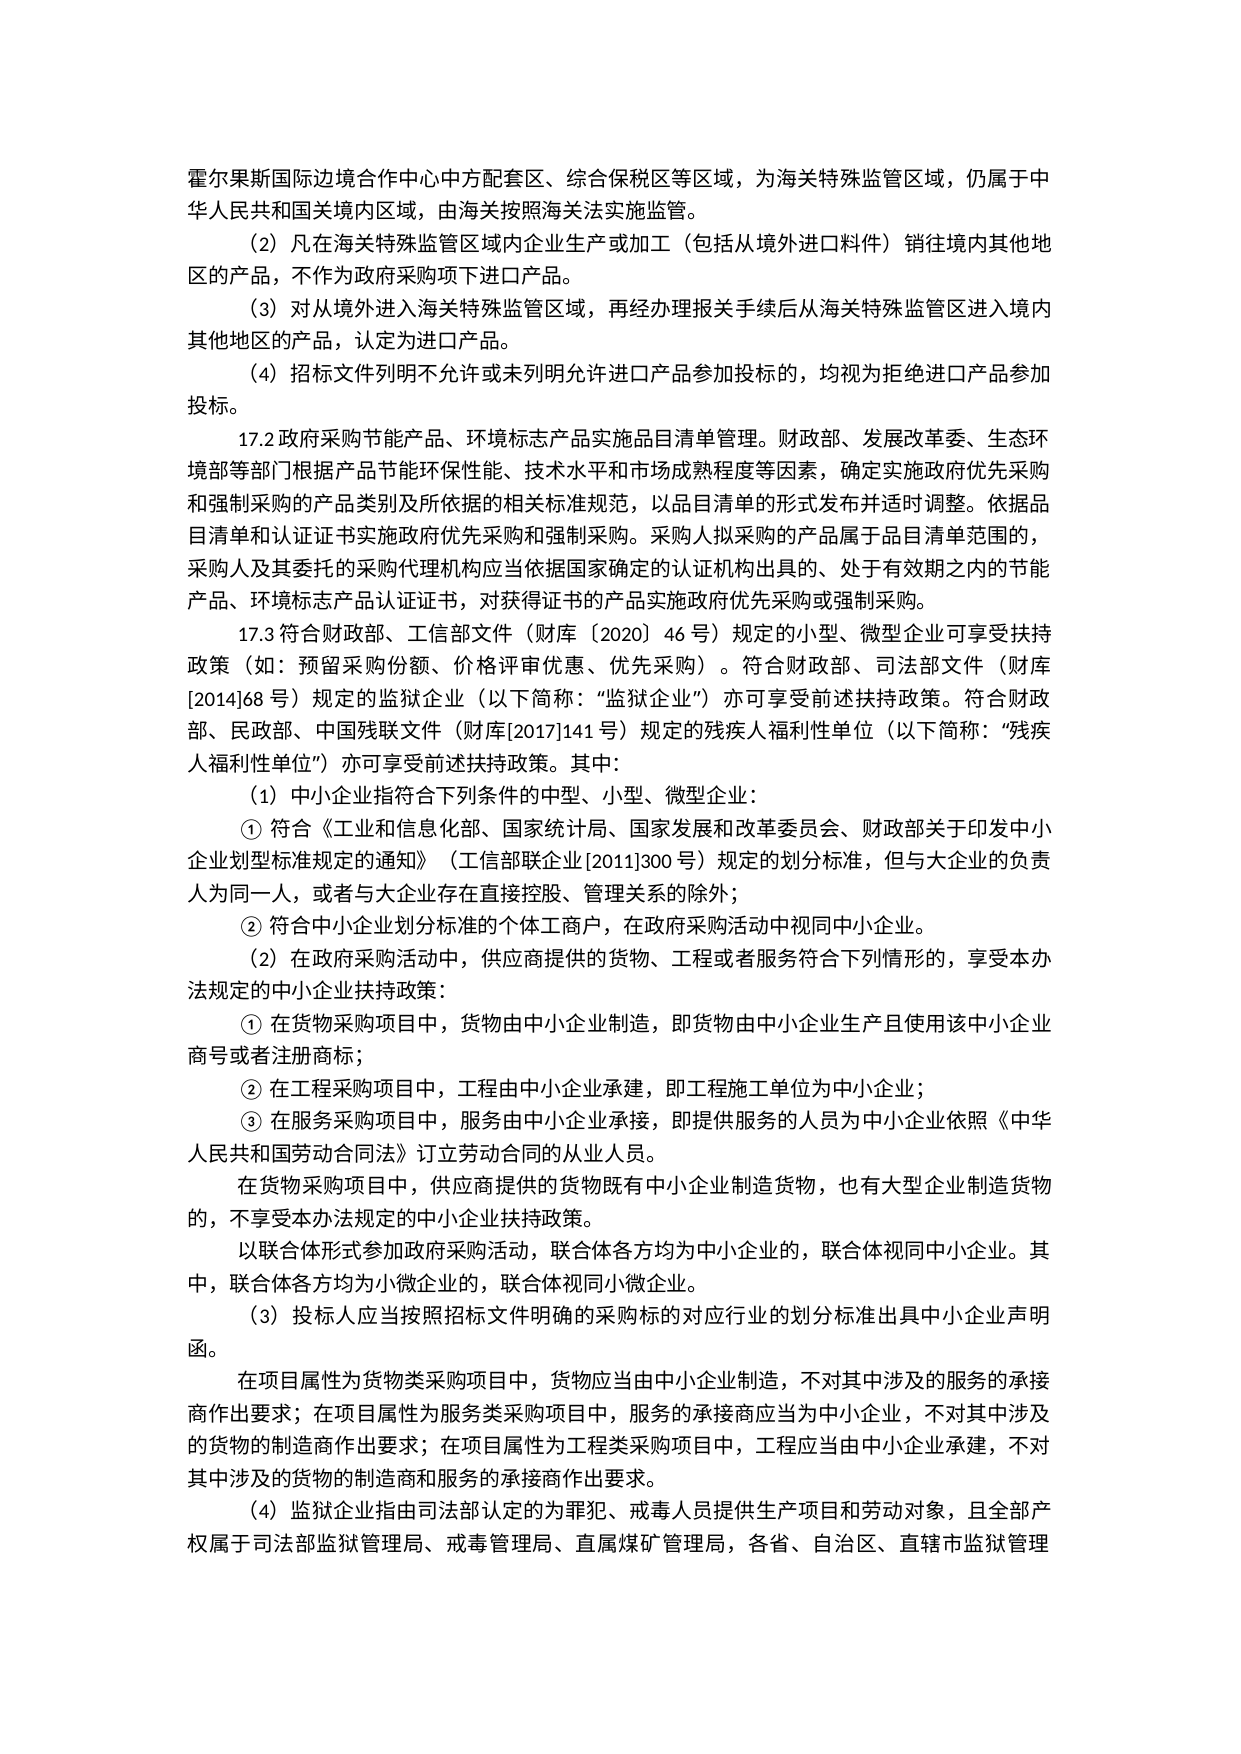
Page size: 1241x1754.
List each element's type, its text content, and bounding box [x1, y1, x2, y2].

text （4）招标文件列明不允许或未列明允许进口产品参加投标的，均视为拒绝进口产品参加投标。 [187, 357, 1053, 422]
text ①符合《工业和信息化部、国家统计局、国家发展和改革委员会、财政部关于印发中小企业划型标准规定的通知》（工信部联企业[2011]300号）规定的划分标准，但与大企业的负责人为同一人，或者与大企业存在直接控股、管理关系的除外； [187, 812, 1053, 909]
text ③在服务采购项目中，服务由中小企业承接，即提供服务的人员为中小企业依照《中华人民共和国劳动合同法》订立劳动合同的从业人员。 [187, 1104, 1053, 1169]
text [187, 1494, 1053, 1559]
text ②符合中小企业划分标准的个体工商户，在政府采购活动中视同中小企业。 [187, 909, 1053, 942]
text 在项目属性为货物类采购项目中，货物应当由中小企业制造，不对其中涉及的服务的承接商作出要求；在项目属性为服务类采购项目中，服务的承接商应当为中小企业，不对其中涉及的货物的制造商作出要求；在项目属性为工程类采购项目中，工程应当由中小企业承建，不对其中涉及的货物的制造商和服务的承接商作出要求。 [187, 1364, 1053, 1494]
text （1）中小企业指符合下列条件的中型、小型、微型企业： [187, 779, 1053, 812]
text ②在工程采购项目中，工程由中小企业承建，即工程施工单位为中小企业； [187, 1072, 1053, 1104]
text （2）凡在海关特殊监管区域内企业生产或加工（包括从境外进口料件）销往境内其他地区的产品，不作为政府采购项下进口产品。 [187, 227, 1053, 292]
text （3）对从境外进入海关特殊监管区域，再经办理报关手续后从海关特殊监管区进入境内其他地区的产品，认定为进口产品。 [187, 292, 1053, 357]
text 17.3符合财政部、工信部文件（财库〔2020〕46号）规定的小型、微型企业可享受扶持政策（如：预留采购份额、价格评审优惠、优先采购）。符合财政部、司法部文件（财库[2014]68号）规定的监狱企业（以下简称：“监狱企业”）亦可享受前述扶持政策。符合财政部、民政部、中国残联文件（财库[2017]141号）规定的残疾人福利性单位（以下简称：“残疾人福利性单位”）亦可享受前述扶持政策。其中： [187, 617, 1053, 779]
text 在货物采购项目中，供应商提供的货物既有中小企业制造货物，也有大型企业制造货物的，不享受本办法规定的中小企业扶持政策。 [187, 1169, 1053, 1234]
text 以联合体形式参加政府采购活动，联合体各方均为中小企业的，联合体视同中小企业。其中，联合体各方均为小微企业的，联合体视同小微企业。 [187, 1234, 1053, 1299]
text ①在货物采购项目中，货物由中小企业制造，即货物由中小企业生产且使用该中小企业商号或者注册商标； [187, 1007, 1053, 1072]
text 17.2政府采购节能产品、环境标志产品实施品目清单管理。财政部、发展改革委、生态环境部等部门根据产品节能环保性能、技术水平和市场成熟程度等因素，确定实施政府优先采购和强制采购的产品类别及所依据的相关标准规范，以品目清单的形式发布并适时调整。依据品目清单和认证证书实施政府优先采购和强制采购。采购人拟采购的产品属于品目清单范围的，采购人及其委托的采购代理机构应当依据国家确定的认证机构出具的、处于有效期之内的节能产品、环境标志产品认证证书，对获得证书的产品实施政府优先采购或强制采购。 [187, 422, 1053, 617]
text （3）投标人应当按照招标文件明确的采购标的对应行业的划分标准出具中小企业声明函。 [187, 1299, 1053, 1364]
text （2）在政府采购活动中，供应商提供的货物、工程或者服务符合下列情形的，享受本办法规定的中小企业扶持政策： [187, 942, 1053, 1007]
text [187, 162, 1053, 227]
